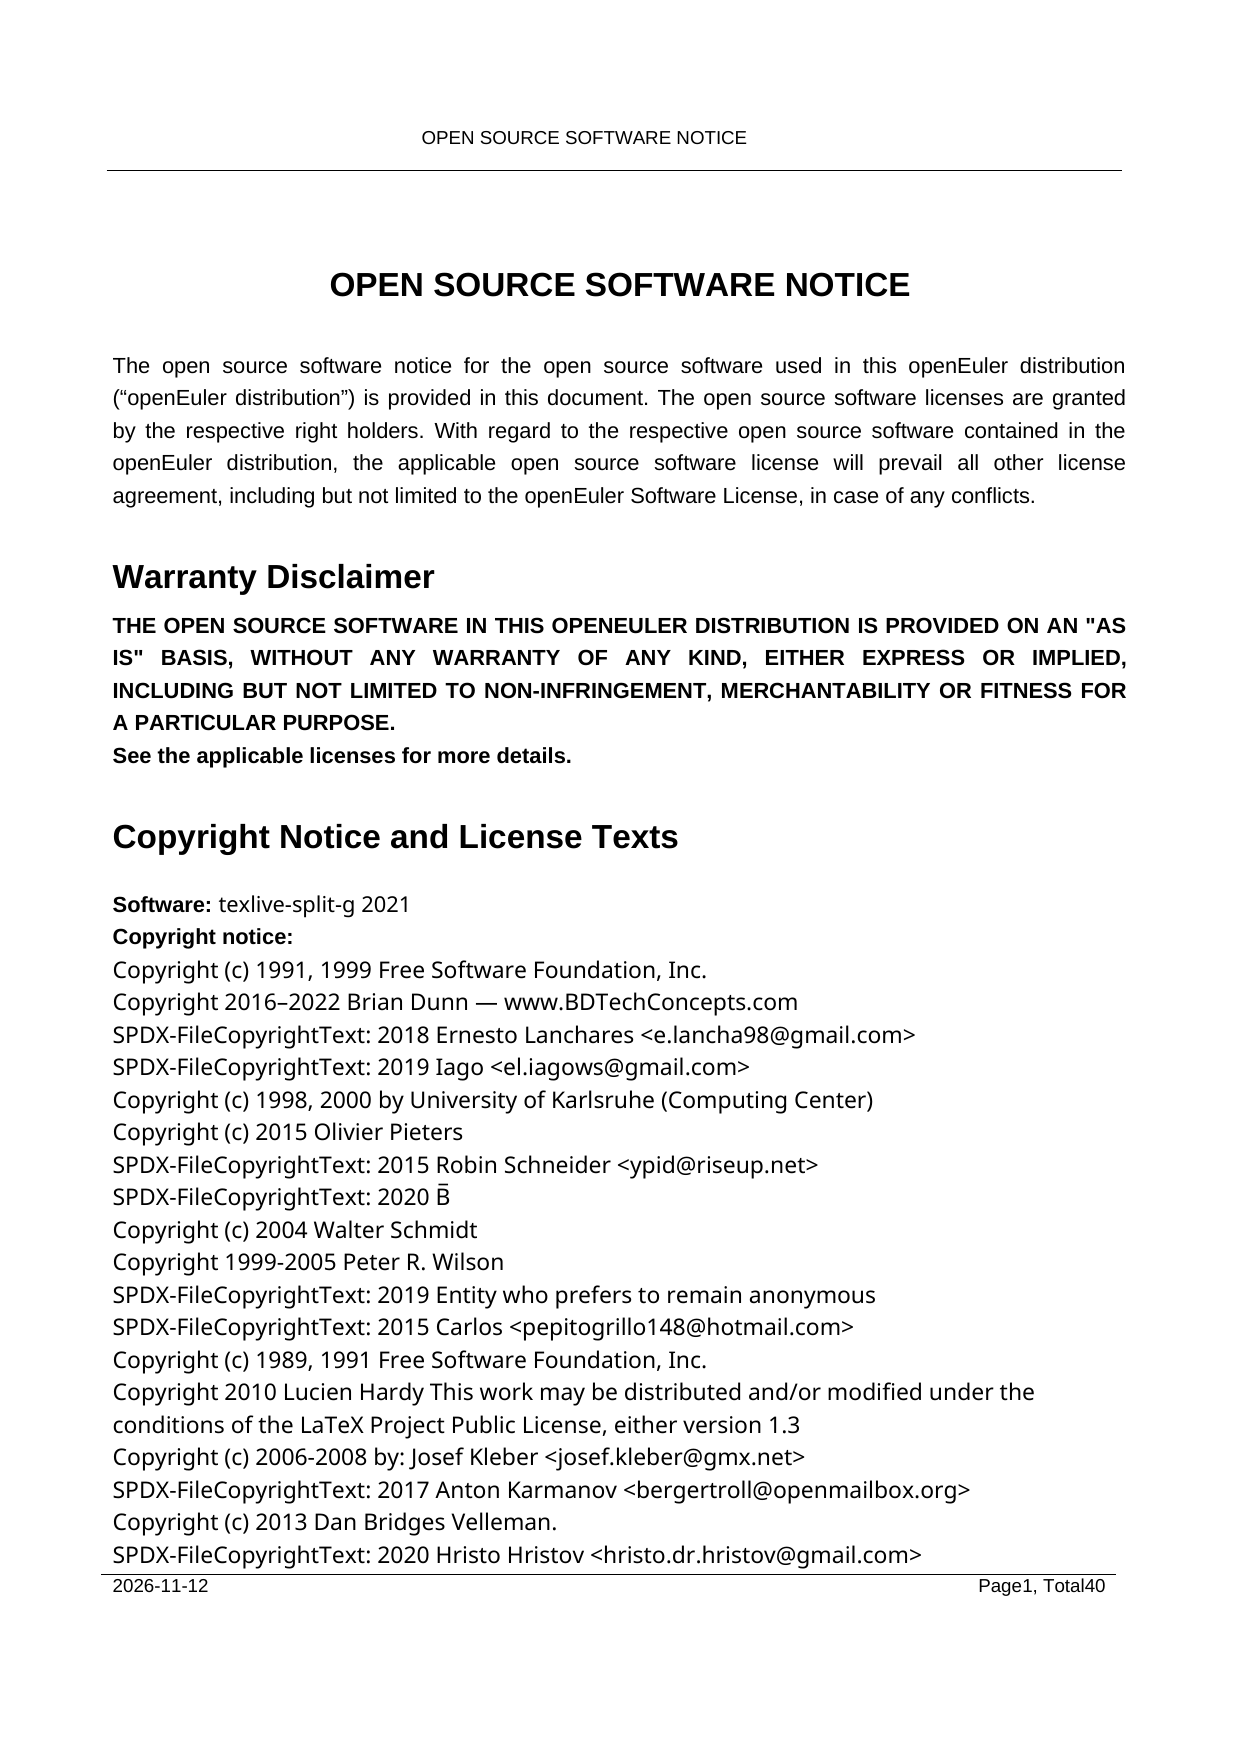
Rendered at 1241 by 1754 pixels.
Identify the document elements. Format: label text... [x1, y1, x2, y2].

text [112, 953, 1128, 1571]
text Copyright notice: [112, 921, 1128, 953]
text THE OPEN SOURCE SOFTWARE IN THIS OPENEULER DISTRIBUTION IS PROVIDED ON AN "AS IS" BASIS, WITHOUT ANY WARRANTY OF ANY KIND, EITHER EXPRESS OR IMPLIED, INCLUDING BUT NOT LIMITED TO NON-INFRINGEMENT, MERCHANTABILITY OR FITNESS FOR A PARTICULAR PURPOSE. See the applicable licenses for more details. [112, 609, 1128, 771]
text The open source software notice for the open source software used in this openEuler distribution (“openEuler distribution”) is provided in this document. The open source software licenses are granted by the respective right holders. With regard to the respective open source software contained in the openEuler distribution, the applicable open source software license will prevail all other license agreement, including but not limited to the openEuler Software License, in case of any conflicts. [112, 349, 1128, 511]
text OPEN SOURCE SOFTWARE NOTICE [112, 251, 1128, 316]
text Copyright Notice and License Texts [112, 804, 1128, 869]
text Software: texlive-split-g 2021 [112, 888, 1128, 921]
text Warranty Disclaimer [112, 544, 1128, 609]
